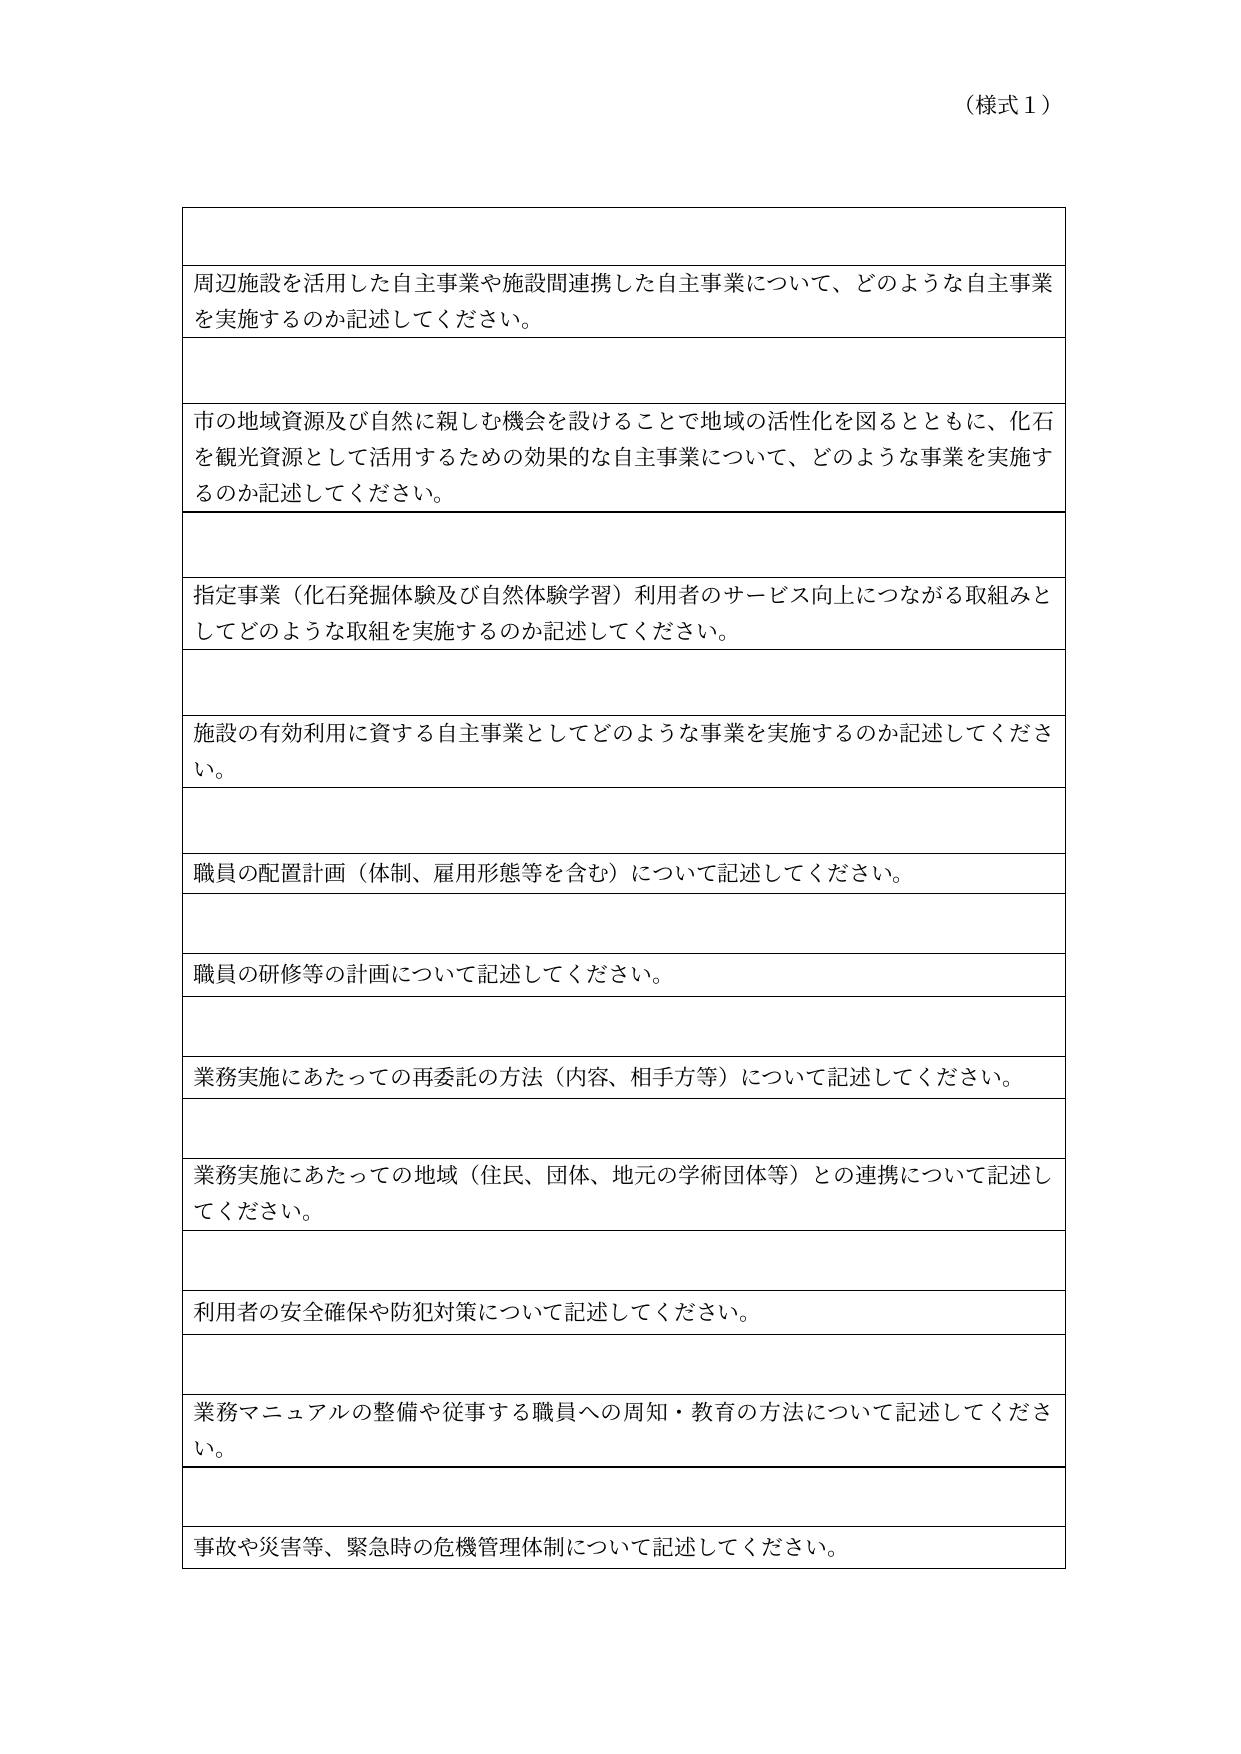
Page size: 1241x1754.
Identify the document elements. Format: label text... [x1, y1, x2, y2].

table_cell [183, 650, 1065, 715]
table_cell [183, 1099, 1065, 1157]
table_cell 職員の配置計画（体制、雇用形態等を含む）について記述してください。 [183, 854, 1065, 893]
table_cell [183, 1231, 1065, 1289]
table_cell [183, 208, 1065, 265]
table_cell [183, 513, 1065, 577]
table_cell [183, 788, 1065, 853]
table_cell [183, 338, 1065, 403]
table_cell 業務実施にあたっての再委託の方法（内容、相手方等）について記述してください。 [183, 1057, 1065, 1098]
table_cell 業務実施にあたっての地域（住民、団体、地元の学術団体等）との連携について記述してください。 [183, 1159, 1065, 1230]
table_cell 利用者の安全確保や防犯対策について記述してください。 [183, 1291, 1065, 1334]
table_cell 施設の有効利用に資する自主事業としてどのような事業を実施するのか記述してください。 [183, 716, 1065, 787]
table_cell [183, 894, 1065, 953]
table_cell 職員の研修等の計画について記述してください。 [183, 954, 1065, 996]
table_cell 周辺施設を活用した自主事業や施設間連携した自主事業について、どのような自主事業を実施するのか記述してください。 [183, 266, 1065, 337]
table_cell 市の地域資源及び自然に親しむ機会を設けることで地域の活性化を図るとともに、化石を観光資源として活用するための効果的な自主事業について、どのような事業を実施するのか記述してください。 [183, 404, 1065, 511]
table_cell 指定事業（化石発掘体験及び自然体験学習）利用者のサービス向上につながる取組みとしてどのような取組を実施するのか記述してください。 [183, 578, 1065, 649]
table_cell 業務マニュアルの整備や従事する職員への周知・教育の方法について記述してください。 [183, 1395, 1065, 1466]
table_cell [183, 1468, 1065, 1526]
table_cell [183, 1335, 1065, 1394]
table_cell 事故や災害等、緊急時の危機管理体制について記述してください。 [183, 1527, 1065, 1568]
table_cell [183, 997, 1065, 1056]
